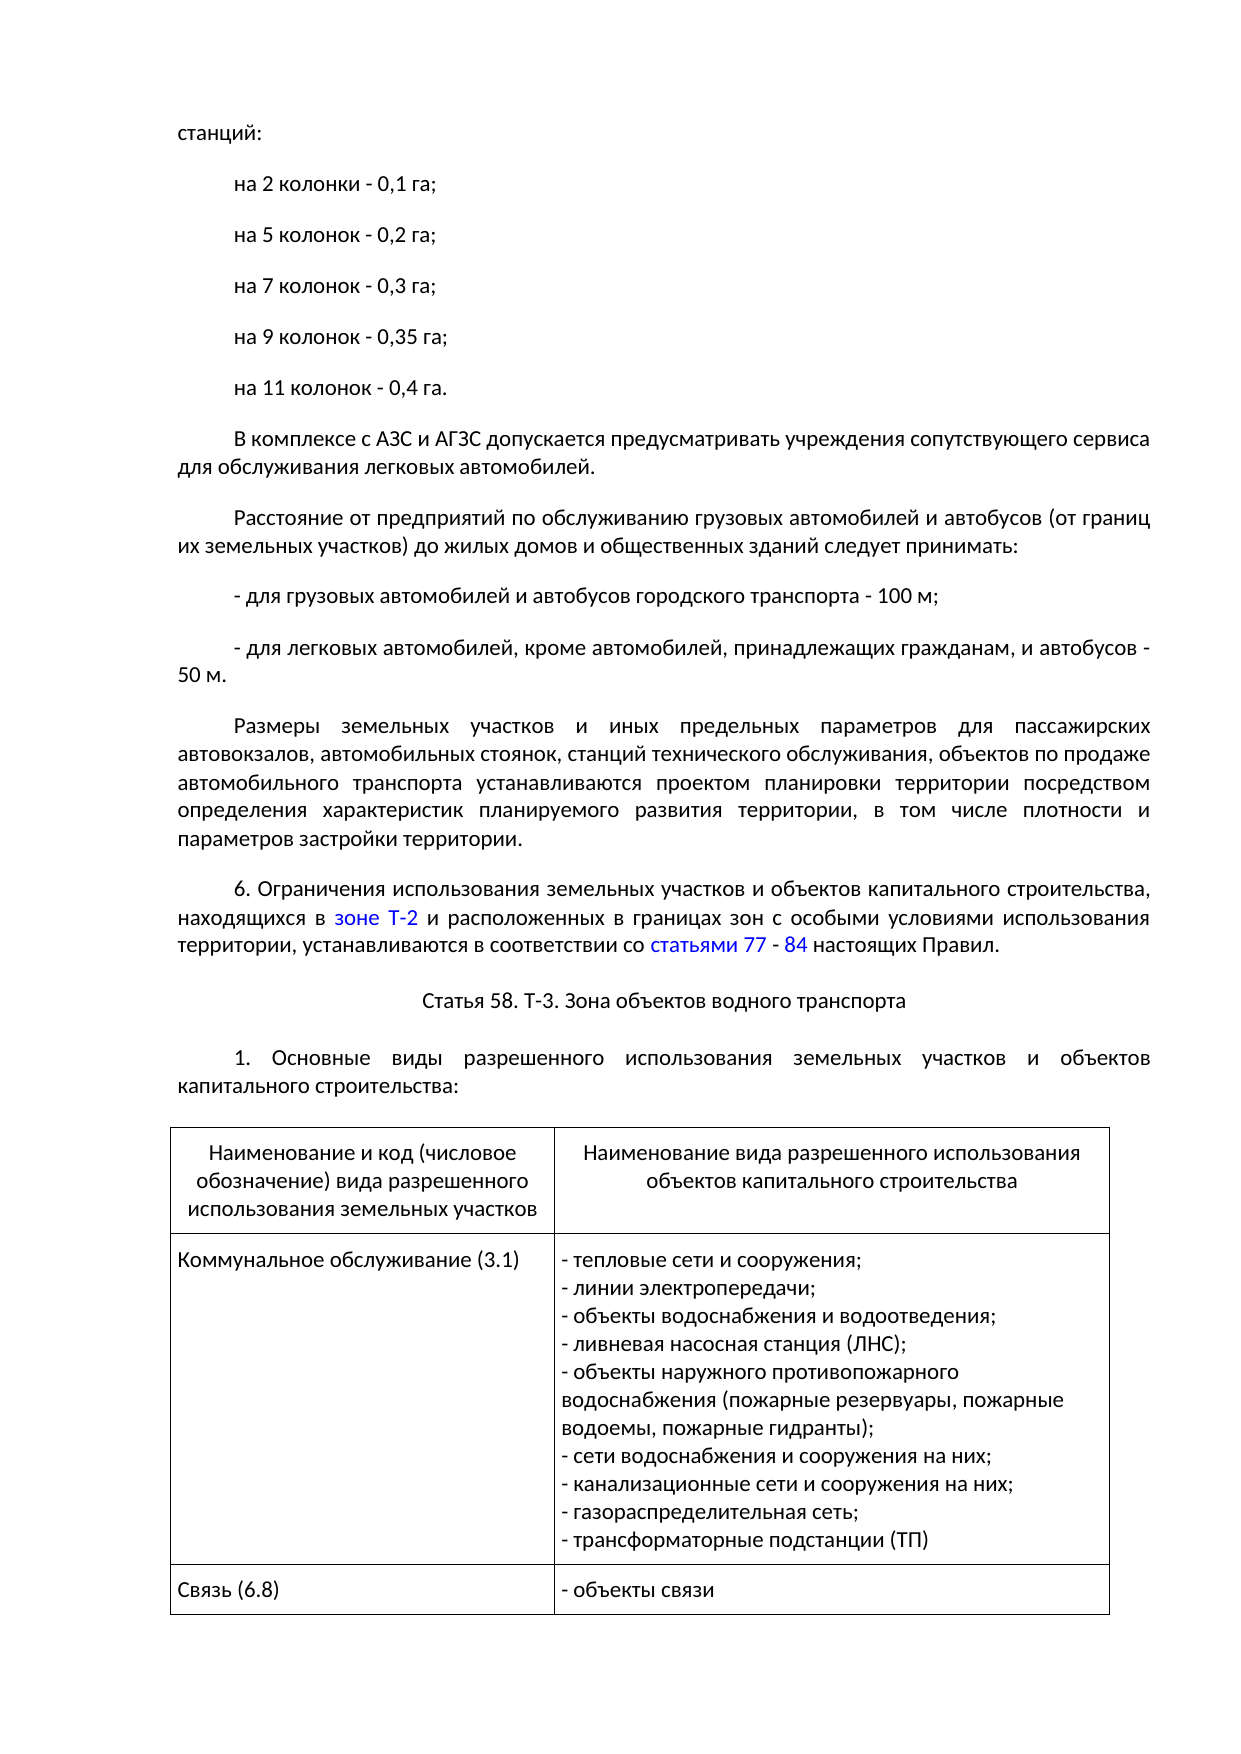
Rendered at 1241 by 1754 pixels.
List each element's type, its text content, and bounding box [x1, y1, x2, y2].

text на 9 колонок - 0,35 га; [177, 322, 1152, 350]
text - для грузовых автомобилей и автобусов городского транспорта - 100 м; [177, 582, 1152, 610]
text на 7 колонок - 0,3 га; [177, 271, 1152, 299]
text В комплексе с АЗС и АГЗС допускается предусматривать учреждения сопутствующего сервиса для обслуживания легковых автомобилей. [177, 424, 1152, 480]
text 6. Ограничения использования земельных участков и объектов капитального строительства, находящихся в зоне Т-2 и расположенных в границах зон с особыми условиями использования территории, устанавливаются в соответствии со статьями 77 - 84 настоящих Правил. [177, 874, 1152, 959]
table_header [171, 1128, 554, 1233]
text Статья 58. Т-3. Зона объектов водного транспорта [177, 987, 1152, 1015]
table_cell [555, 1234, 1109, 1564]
text 1. Основные виды разрешенного использования земельных участков и объектов капитального строительства: [177, 1043, 1152, 1099]
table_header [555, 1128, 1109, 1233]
text на 5 колонок - 0,2 га; [177, 220, 1152, 248]
text на 11 колонок - 0,4 га. [177, 373, 1152, 401]
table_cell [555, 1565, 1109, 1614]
text Расстояние от предприятий по обслуживанию грузовых автомобилей и автобусов (от границ их земельных участков) до жилых домов и общественных зданий следует принимать: [177, 503, 1152, 559]
text на 2 колонки - 0,1 га; [177, 169, 1152, 197]
text Размеры земельных участков и иных предельных параметров для пассажирских автовокзалов, автомобильных стоянок, станций технического обслуживания, объектов по продаже автомобильного транспорта устанавливаются проектом планировки территории посредством определения характеристик планируемого развития территории, в том числе плотности и параметров застройки территории. [177, 712, 1152, 852]
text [177, 118, 1152, 146]
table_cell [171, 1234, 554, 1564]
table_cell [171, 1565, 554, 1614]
text - для легковых автомобилей, кроме автомобилей, принадлежащих гражданам, и автобусов - 50 м. [177, 633, 1152, 689]
